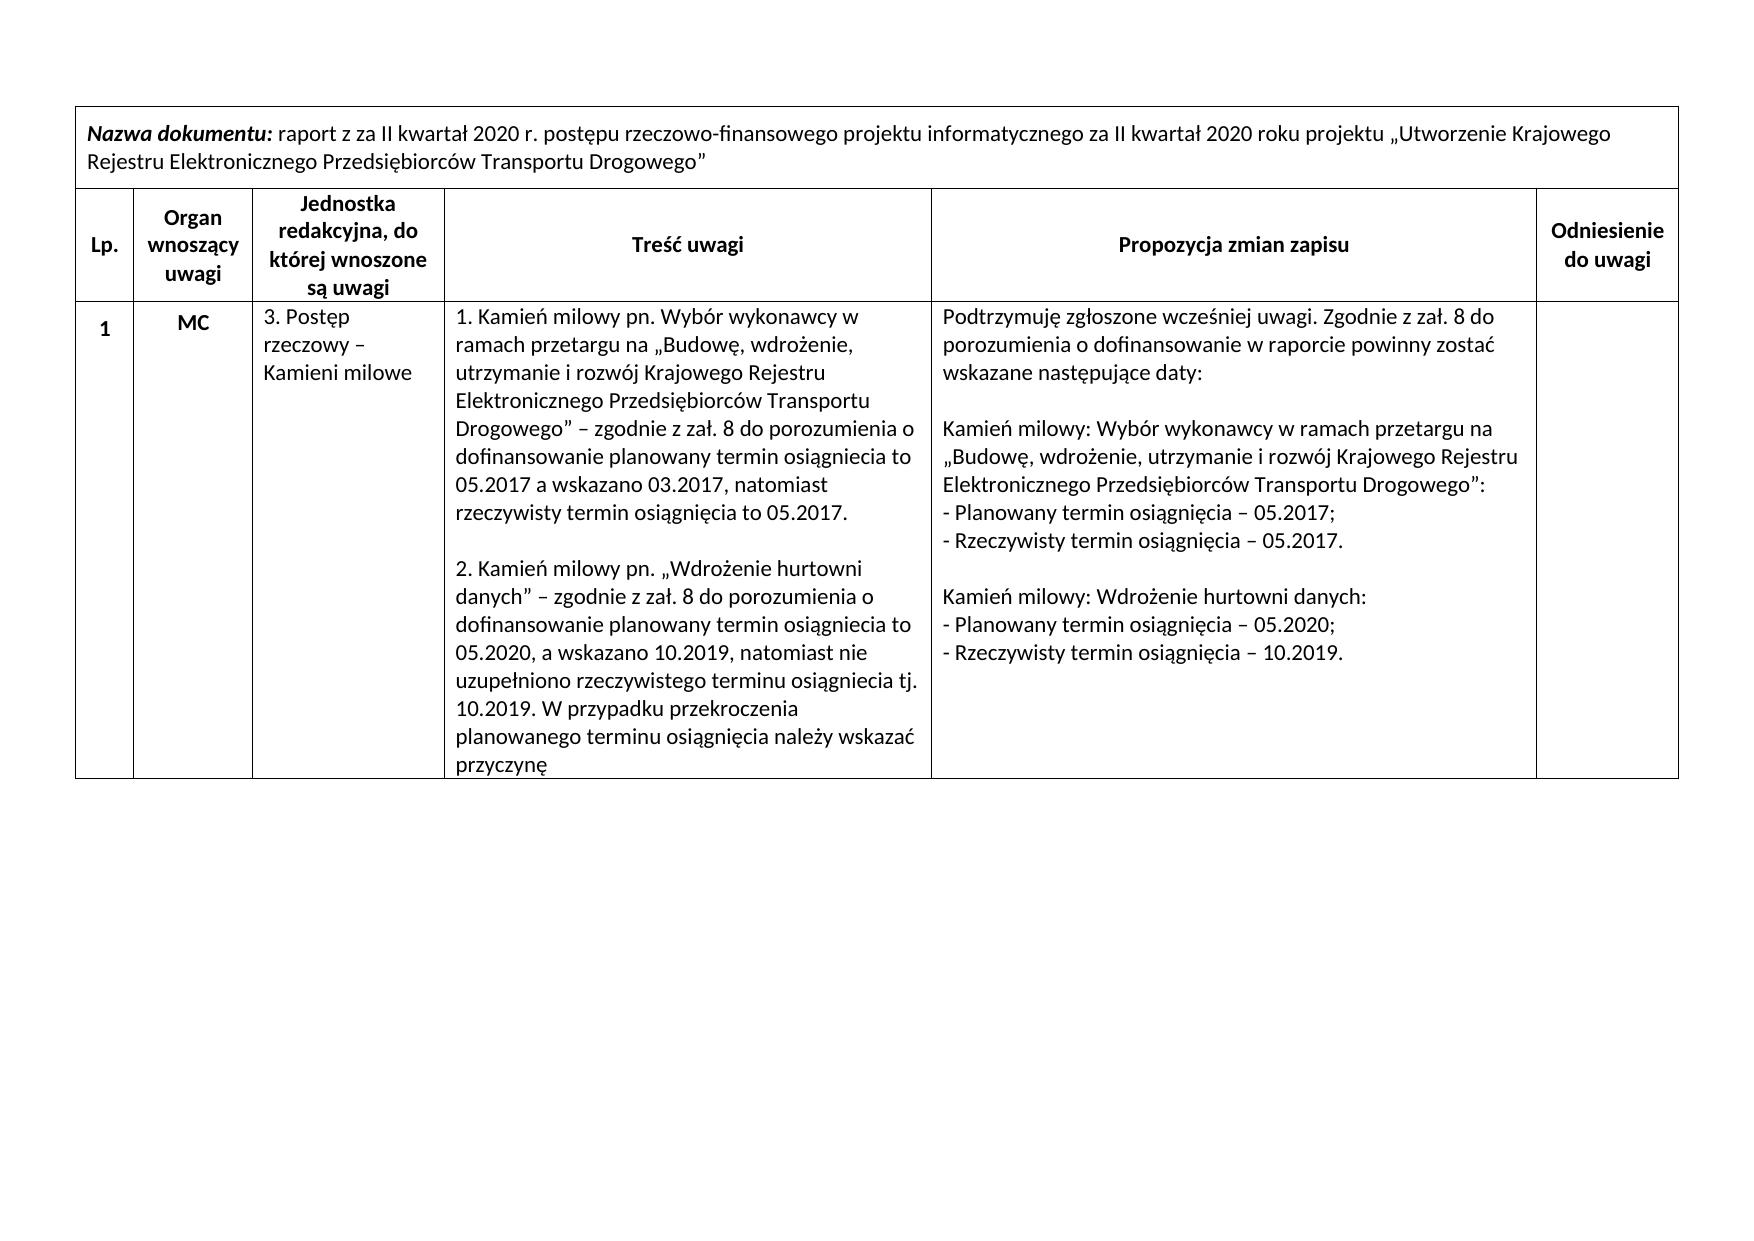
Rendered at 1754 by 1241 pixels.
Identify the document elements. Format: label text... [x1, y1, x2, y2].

table_cell 1. Kamień milowy pn. Wybór wykonawcy w ramach przetargu na „Budowę, wdrożenie, utrzymanie i rozwój Krajowego Rejestru Elektronicznego Przedsiębiorców Transportu Drogowego” – zgodnie z zał. 8 do porozumienia o dofinansowanie planowany termin osiągniecia to 05.2017 a wskazano 03.2017, natomiast rzeczywisty termin osiągnięcia to 05.2017. 2. Kamień milowy pn. „Wdrożenie hurtowni danych” – zgodnie z zał. 8 do porozumienia o dofinansowanie planowany termin osiągniecia to 05.2020, a wskazano 10.2019, natomiast nie uzupełniono rzeczywistego terminu osiągniecia tj. 10.2019. W przypadku przekroczenia planowanego terminu osiągnięcia należy wskazać przyczynę [445, 302, 931, 778]
table_header Nazwa dokumentu: raport z za II kwartał 2020 r. postępu rzeczowo-finansowego projektu informatycznego za II kwartał 2020 roku projektu „Utworzenie Krajowego Rejestru Elektronicznego Przedsiębiorców Transportu Drogowego” [76, 107, 1678, 188]
table_cell Treść uwagi [445, 189, 931, 301]
table_cell Jednostka redakcyjna, do której wnoszone są uwagi [253, 189, 444, 301]
table_cell Lp. [76, 189, 133, 301]
table_cell MC [134, 302, 252, 778]
table_cell [1537, 302, 1678, 778]
table_cell Propozycja zmian zapisu [932, 189, 1536, 301]
table_cell 1 [76, 302, 133, 778]
table_cell Odniesienie do uwagi [1537, 189, 1678, 301]
table_cell Podtrzymuję zgłoszone wcześniej uwagi. Zgodnie z zał. 8 do porozumienia o dofinansowanie w raporcie powinny zostać wskazane następujące daty: Kamień milowy: Wybór wykonawcy w ramach przetargu na „Budowę, wdrożenie, utrzymanie i rozwój Krajowego Rejestru Elektronicznego Przedsiębiorców Transportu Drogowego”: - Planowany termin osiągnięcia – 05.2017; - Rzeczywisty termin osiągnięcia – 05.2017. Kamień milowy: Wdrożenie hurtowni danych: - Planowany termin osiągnięcia – 05.2020; - Rzeczywisty termin osiągnięcia – 10.2019. [932, 302, 1536, 778]
table_cell 3. Postęp rzeczowy – Kamieni milowe [253, 302, 444, 778]
table_cell Organ wnoszący uwagi [134, 189, 252, 301]
